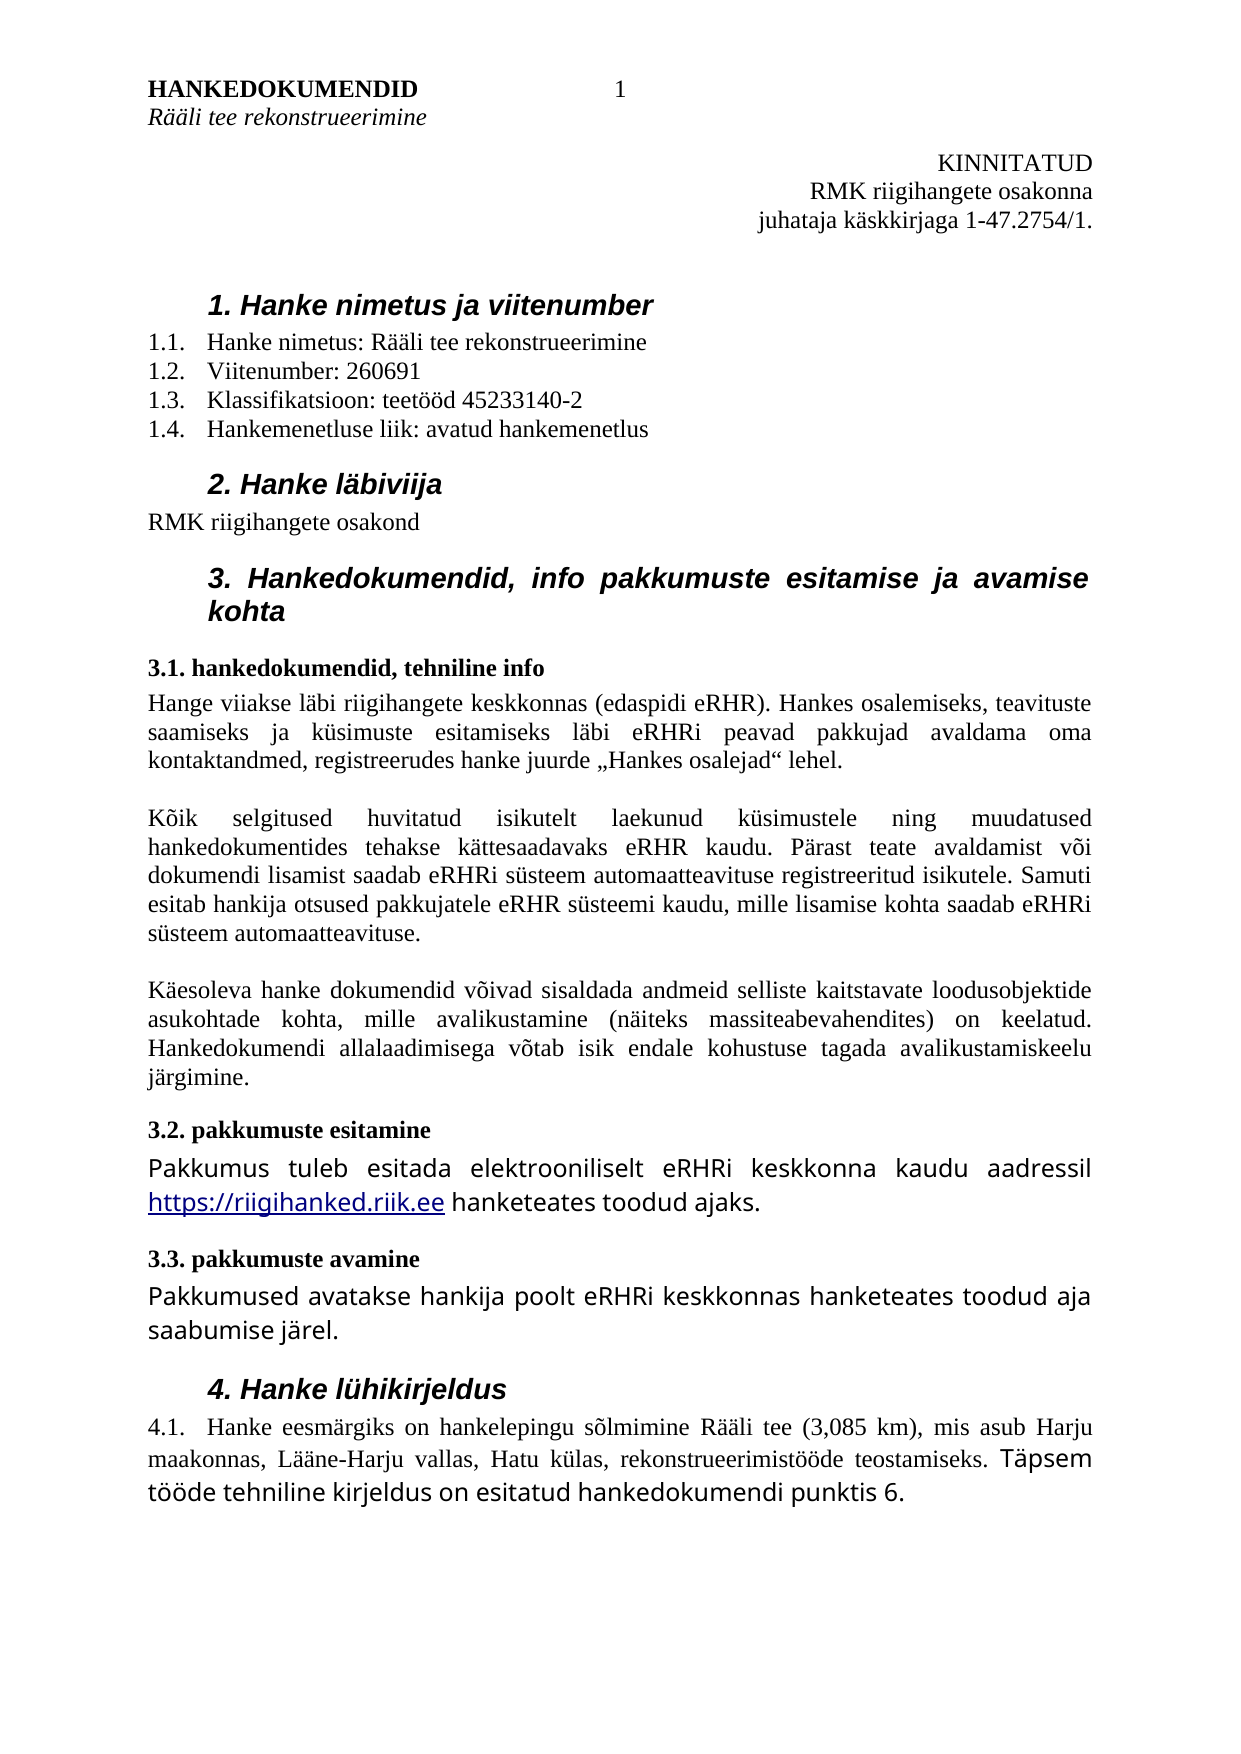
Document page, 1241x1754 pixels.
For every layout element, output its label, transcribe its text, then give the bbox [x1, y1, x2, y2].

subtitle 1. Hanke nimetus ja viitenumber [148, 288, 1093, 321]
subtitle 3.3. pakkumuste avamine [148, 1244, 1093, 1272]
text RMK riigihangete osakond [148, 507, 1093, 536]
list Hanke nimetus: Rääli tee rekonstrueerimine [148, 327, 1093, 356]
text 4.1. Hanke eesmärgiks on hankelepingu sõlmimine Rääli tee (3,085 km), mis asub Harju maakonnas, Lääne-Harju vallas, Hatu külas, rekonstrueerimistööde teostamiseks. Täpsem tööde tehniline kirjeldus on esitatud hankedokumendi punktis 6. [148, 1412, 1093, 1508]
text Hange viiakse läbi riigihangete keskkonnas (edaspidi eRHR). Hankes osalemiseks, teavituste saamiseks ja küsimuste esitamiseks läbi eRHRi peavad pakkujad avaldama oma kontaktandmed, registreerudes hanke juurde „Hankes osalejad“ lehel. [148, 688, 1093, 774]
subtitle 2. Hanke läbiviija [148, 467, 1093, 501]
text Pakkumused avatakse hankija poolt eRHRi keskkonnas hanketeates toodud aja saabumise järel. [148, 1279, 1093, 1347]
subtitle 3.2. pakkumuste esitamine [148, 1116, 1093, 1144]
subtitle 4. Hanke lühikirjeldus [148, 1372, 1093, 1405]
text Kõik selgitused huvitatud isikutelt laekunud küsimustele ning muudatused hankedokumentides tehakse kättesaadavaks eRHR kaudu. Pärast teate avaldamist või dokumendi lisamist saadab eRHRi süsteem automaatteavituse registreeritud isikutele. Samuti esitab hankija otsused pakkujatele eRHR süsteemi kaudu, mille lisamise kohta saadab eRHRi süsteem automaatteavituse. [148, 803, 1093, 947]
list Viitenumber: 260691 [148, 356, 1093, 385]
text KINNITATUD [148, 148, 1093, 176]
list Klassifikatsioon: teetööd 45233140-2 [148, 385, 1093, 414]
list Hankemenetluse liik: avatud hankemenetlus [148, 414, 1093, 442]
text juhataja käskkirjaga 1-47.2754/1. [148, 205, 1093, 234]
text Pakkumus tuleb esitada elektrooniliselt eRHRi keskkonna kaudu aadressil https://riigihanked.riik.ee hanketeates toodud ajaks. [148, 1151, 1093, 1219]
list 3. Hankedokumendid, info pakkumuste esitamise ja avamise kohta [148, 561, 1093, 628]
text RMK riigihangete osakonna [148, 176, 1093, 205]
text Käesoleva hanke dokumendid võivad sisaldada andmeid selliste kaitstavate loodusobjektide asukohtade kohta, mille avalikustamine (näiteks massiteabevahendites) on keelatud. Hankedokumendi allalaadimisega võtab isik endale kohustuse tagada avalikustamiskeelu järgimine. [148, 976, 1093, 1091]
text 3.1. hankedokumendid, tehniline info [148, 653, 1093, 682]
